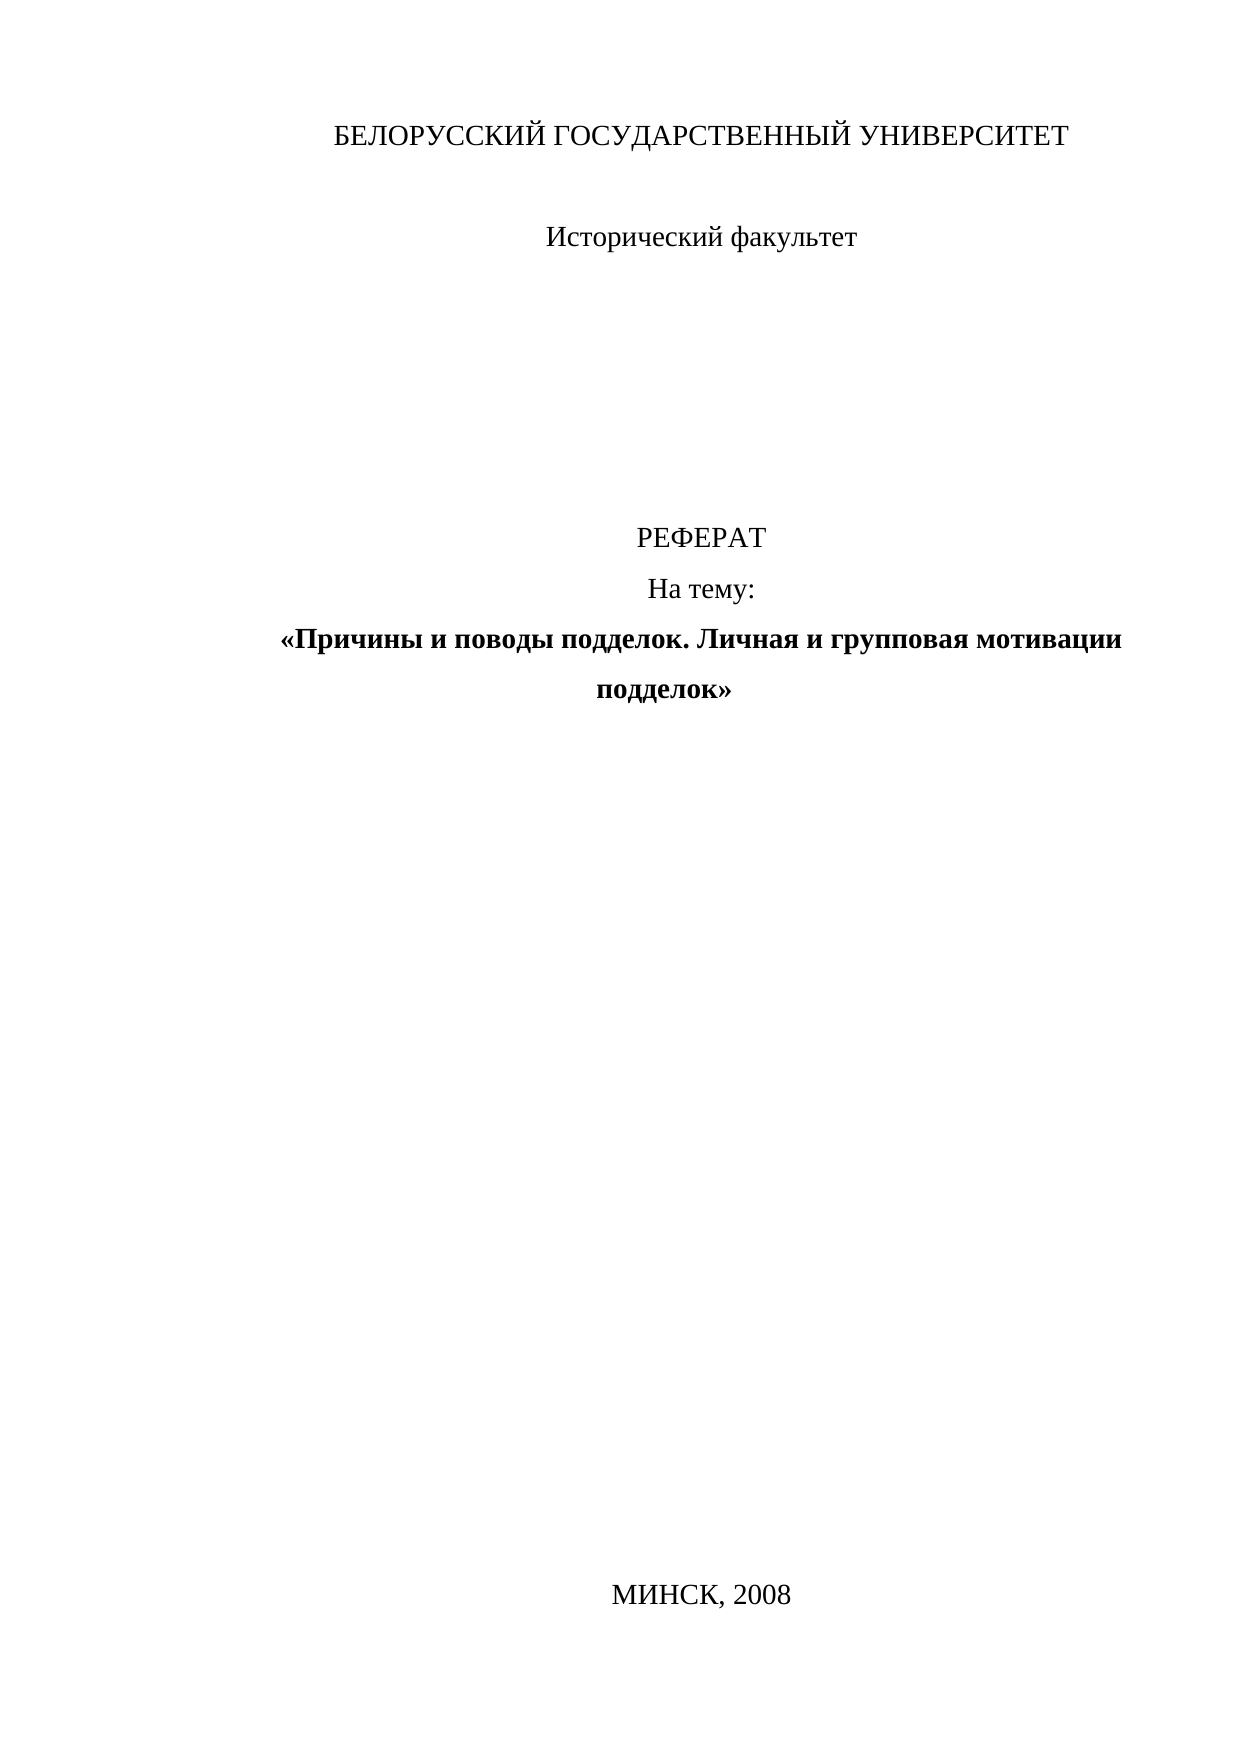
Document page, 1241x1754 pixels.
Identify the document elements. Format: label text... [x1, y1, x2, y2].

text МИНСК, 2008 [177, 1577, 1152, 1611]
text РЕФЕРАТ [177, 521, 1152, 554]
text «Причины и поводы подделок. Личная и групповая мотивации подделок» [177, 621, 1152, 705]
text БЕЛОРУССКИЙ ГОСУДАРСТВЕННЫЙ УНИВЕРСИТЕТ [177, 118, 1152, 152]
text Исторический факультет [177, 219, 1152, 252]
text На тему: [177, 571, 1152, 604]
